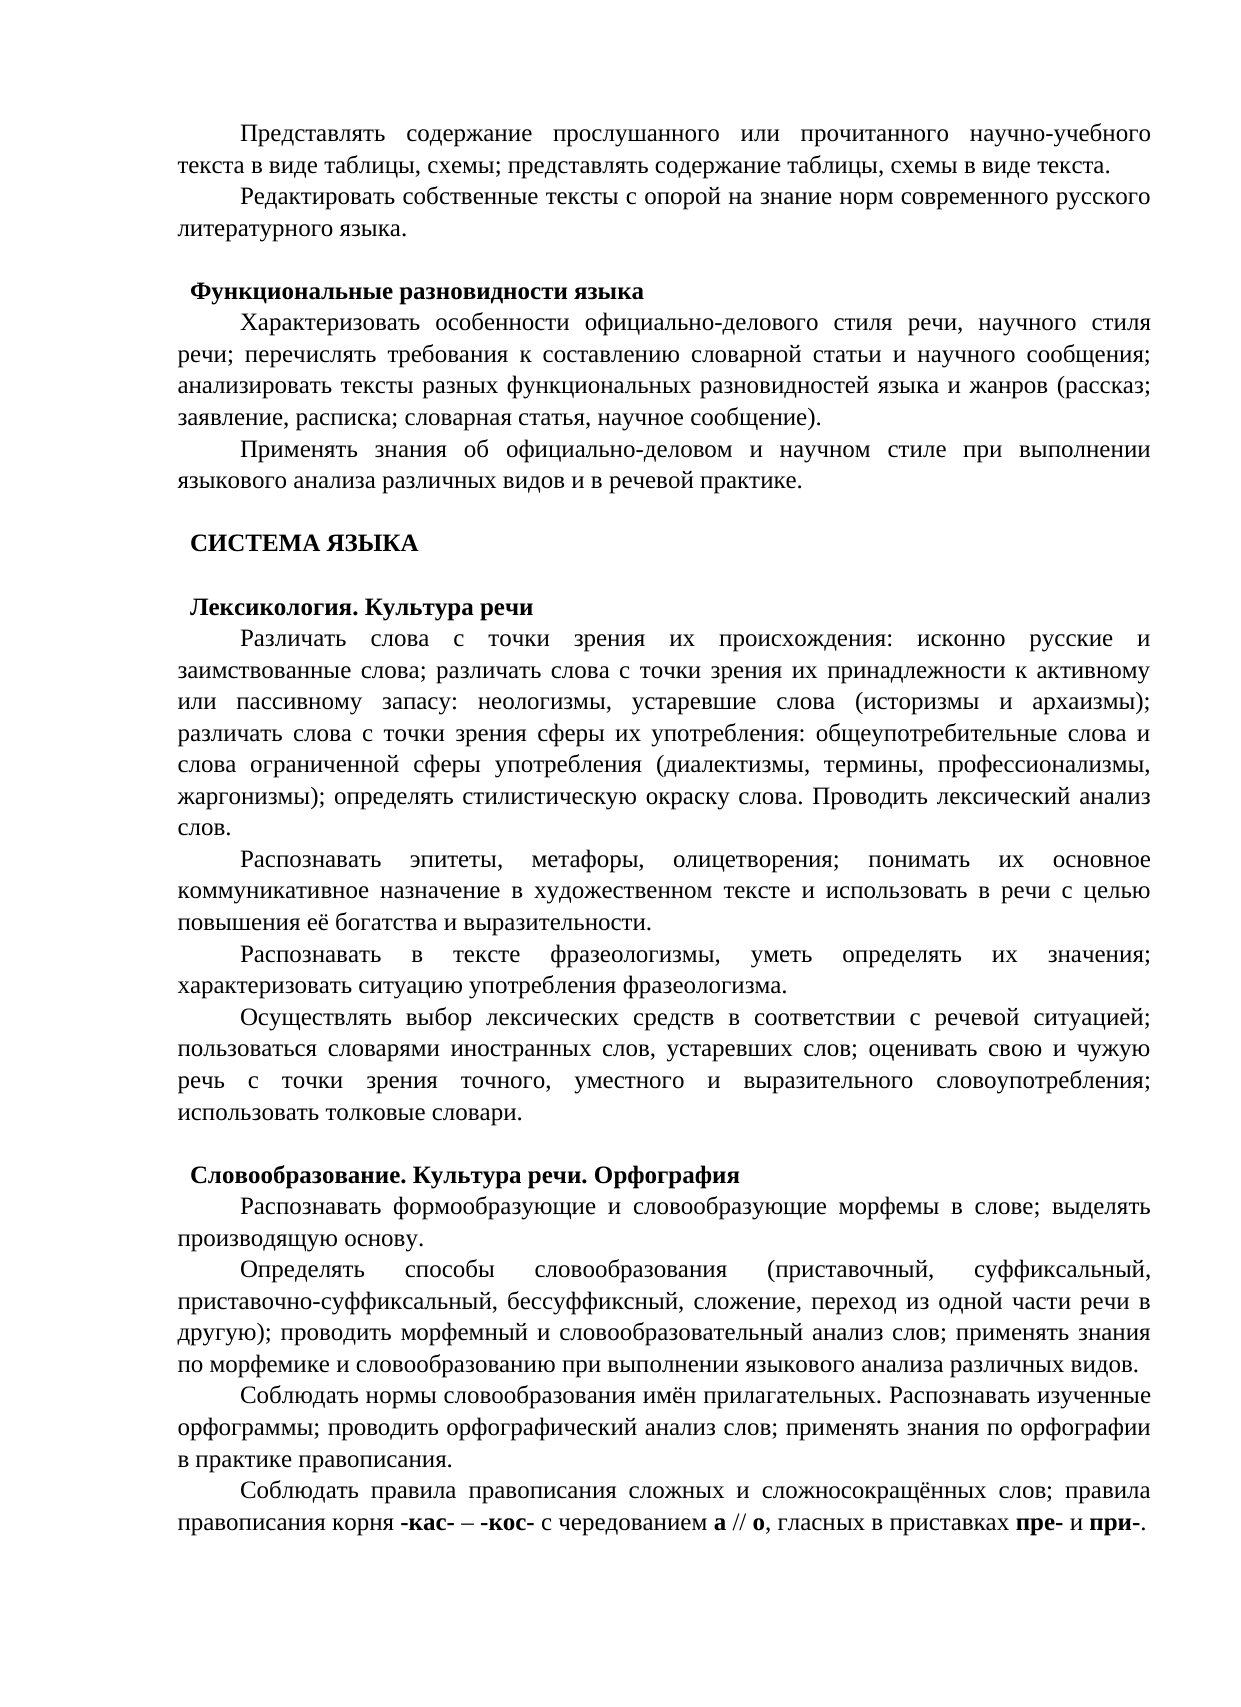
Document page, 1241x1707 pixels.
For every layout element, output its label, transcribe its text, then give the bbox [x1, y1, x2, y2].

text Функциональные разновидности языка [190, 276, 1152, 305]
text Представлять содержание прослушанного или прочитанного научно-учебного текста в виде таблицы, схемы; представлять содержание таблицы, схемы в виде текста. [177, 118, 1152, 178]
text Различать слова с точки зрения их происхождения: исконно русские и заимствованные слова; различать слова с точки зрения их принадлежности к активному или пассивному запасу: неологизмы, устаревшие слова (историзмы и архаизмы); различать слова с точки зрения сферы их употребления: общеупотребительные слова и слова ограниченной сферы употребления (диалектизмы, термины, профессионализмы, жаргонизмы); определять стилистическую окраску слова. Проводить лексический анализ слов. [177, 623, 1152, 841]
text Лексикология. Культура речи [190, 592, 1152, 620]
text Соблюдать нормы словообразования имён прилагательных. Распознавать изученные орфограммы; проводить орфографический анализ слов; применять знания по орфографии в практике правописания. [177, 1381, 1152, 1472]
text СИСТЕМА ЯЗЫКА [190, 528, 1152, 557]
text Применять знания об официально-деловом и научном стиле при выполнении языкового анализа различных видов и в речевой практике. [177, 434, 1152, 494]
text Распознавать формообразующие и словообразующие морфемы в слове; выделять производящую основу. [177, 1191, 1152, 1252]
text Распознавать эпитеты, метафоры, олицетворения; понимать их основное коммуникативное назначение в художественном тексте и использовать в речи с целью повышения её богатства и выразительности. [177, 844, 1152, 936]
text Осуществлять выбор лексических средств в соответствии с речевой ситуацией; пользоваться словарями иностранных слов, устаревших слов; оценивать свою и чужую речь с точки зрения точного, уместного и выразительного словоупотребления; использовать толковые словари. [177, 1002, 1152, 1125]
text Определять способы словообразования (приставочный, суффиксальный, приставочно-суффиксальный, бессуффиксный, сложение, переход из одной части речи в другую); проводить морфемный и словообразовательный анализ слов; применять знания по морфемике и словообразованию при выполнении языкового анализа различных видов. [177, 1254, 1152, 1378]
text Характеризовать особенности официально-делового стиля речи, научного стиля речи; перечислять требования к составлению словарной статьи и научного сообщения; анализировать тексты разных функциональных разновидностей языка и жанров (рассказ; заявление, расписка; словарная статья, научное сообщение). [177, 307, 1152, 431]
text Редактировать собственные тексты с опорой на знание норм современного русского литературного языка. [177, 181, 1152, 242]
text Распознавать в тексте фразеологизмы, уметь определять их значения; характеризовать ситуацию употреб­ления фра­зеологизма. [177, 939, 1152, 999]
text Словообразование. Культура речи. Орфография [190, 1160, 1152, 1188]
text Соблюдать правила правописания сложных и сложносокращённых слов; правила правописания корня -кас- – -кос- с чередованием а // о, гласных в приставках пре- и при-. [177, 1475, 1152, 1536]
